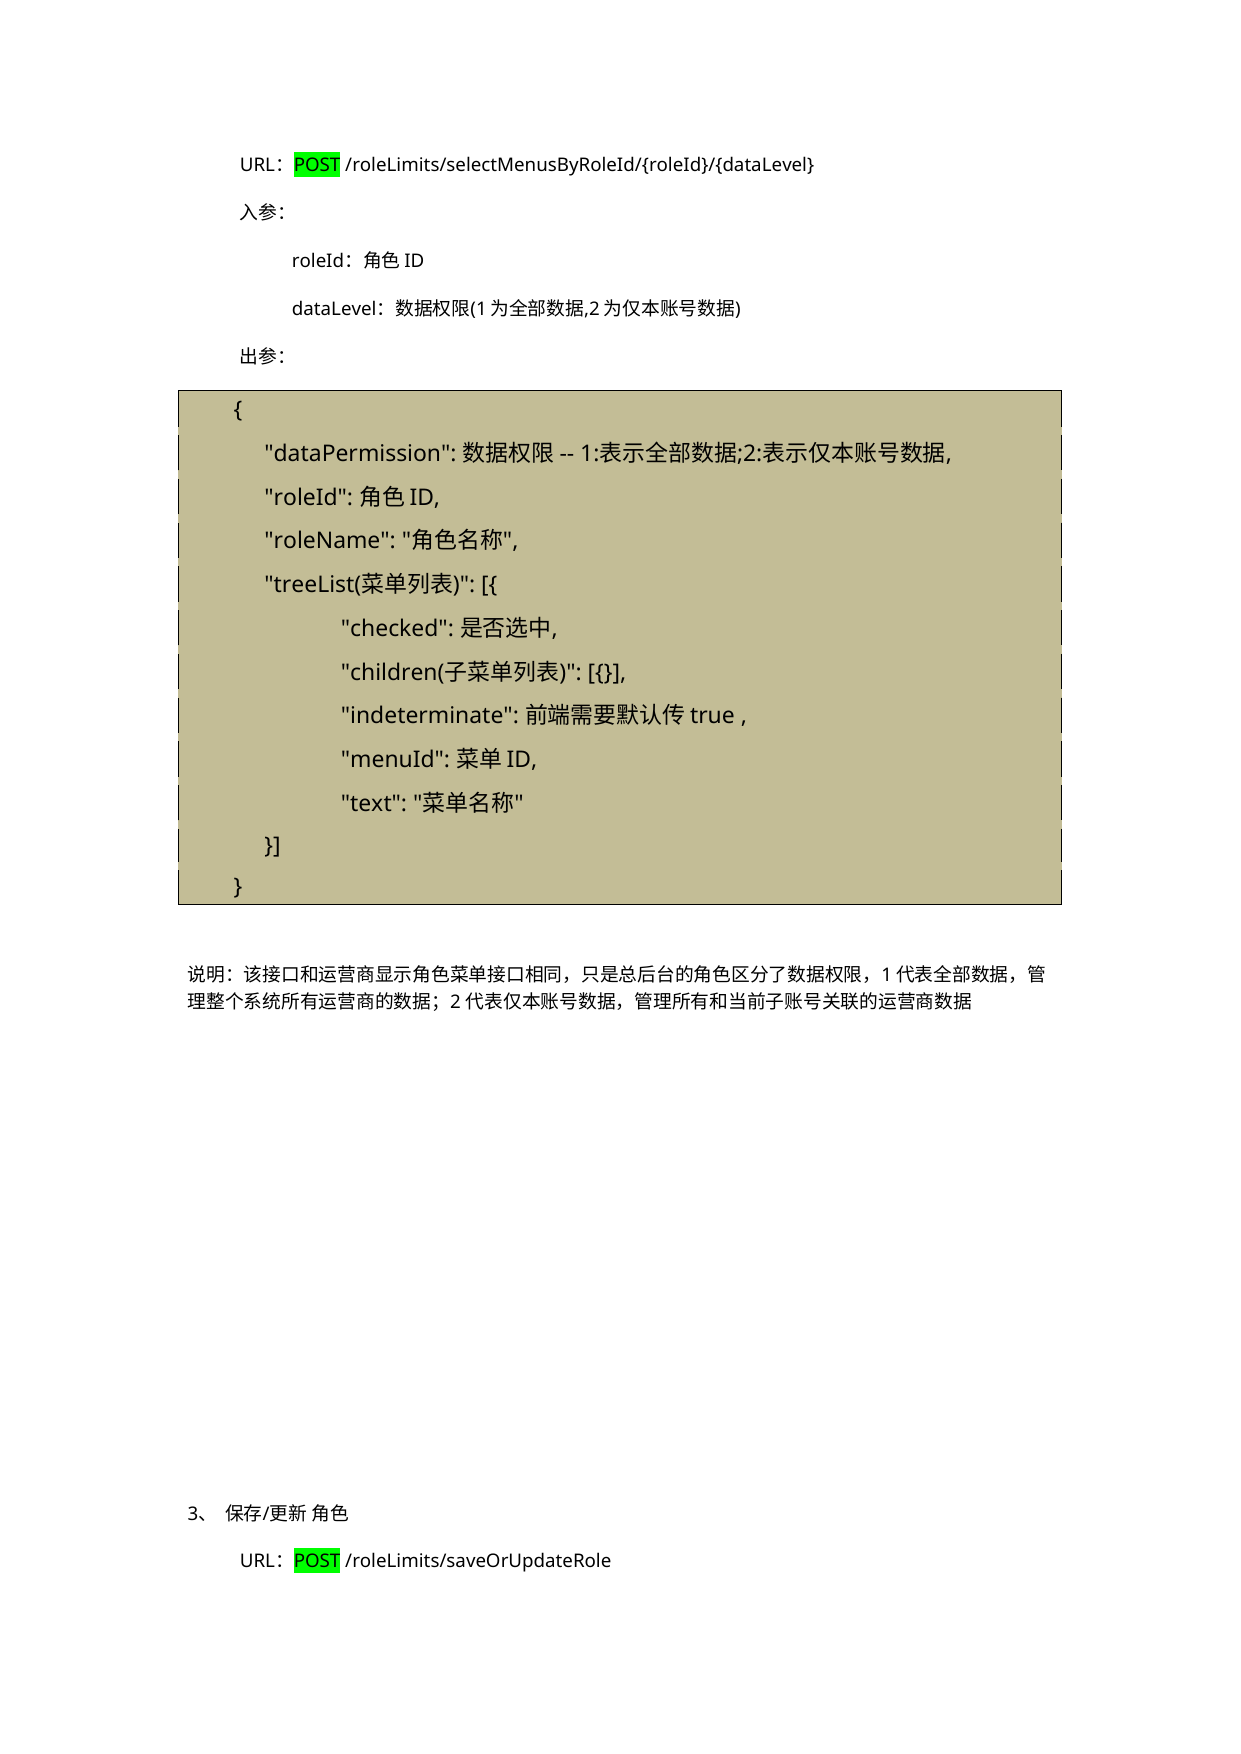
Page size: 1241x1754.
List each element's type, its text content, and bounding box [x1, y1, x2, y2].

text "treeList(菜单列表)": [{ [179, 566, 1061, 602]
list URL：POST /roleLimits/saveOrUpdateRole [187, 1546, 1053, 1573]
text } [179, 870, 1061, 904]
text "checked": 是否选中, [179, 610, 1061, 645]
list 出参： [187, 342, 1053, 369]
list dataLevel：数据权限(1为全部数据,2为仅本账号数据) [239, 294, 1053, 321]
text "indeterminate": 前端需要默认传true , [178, 697, 1061, 733]
text "roleId": 角色ID, [179, 479, 1061, 514]
list roleId：角色ID [239, 246, 1053, 273]
text "dataPermission": 数据权限 -- 1:表示全部数据;2:表示仅本账号数据, [179, 435, 1061, 470]
text { [179, 391, 1061, 427]
list URL：POST /roleLimits/selectMenusByRoleId/{roleId}/{dataLevel} [187, 150, 1053, 177]
list 保存/更新 角色 [187, 1498, 1053, 1525]
list 入参： [187, 198, 1053, 225]
text "text": "菜单名称" [179, 785, 1061, 820]
text "children(子菜单列表)": [{}], [179, 654, 1061, 689]
text }] [179, 829, 1061, 862]
text "roleName": "角色名称", [178, 522, 1061, 558]
list 说明：该接口和运营商显示角色菜单接口相同，只是总后台的角色区分了数据权限，1代表全部数据，管理整个系统所有运营商的数据；2 代表仅本账号数据，管理所有和当前子账号关联的运营商数据 [187, 959, 1053, 1014]
text "menuId": 菜单ID, [179, 741, 1061, 777]
